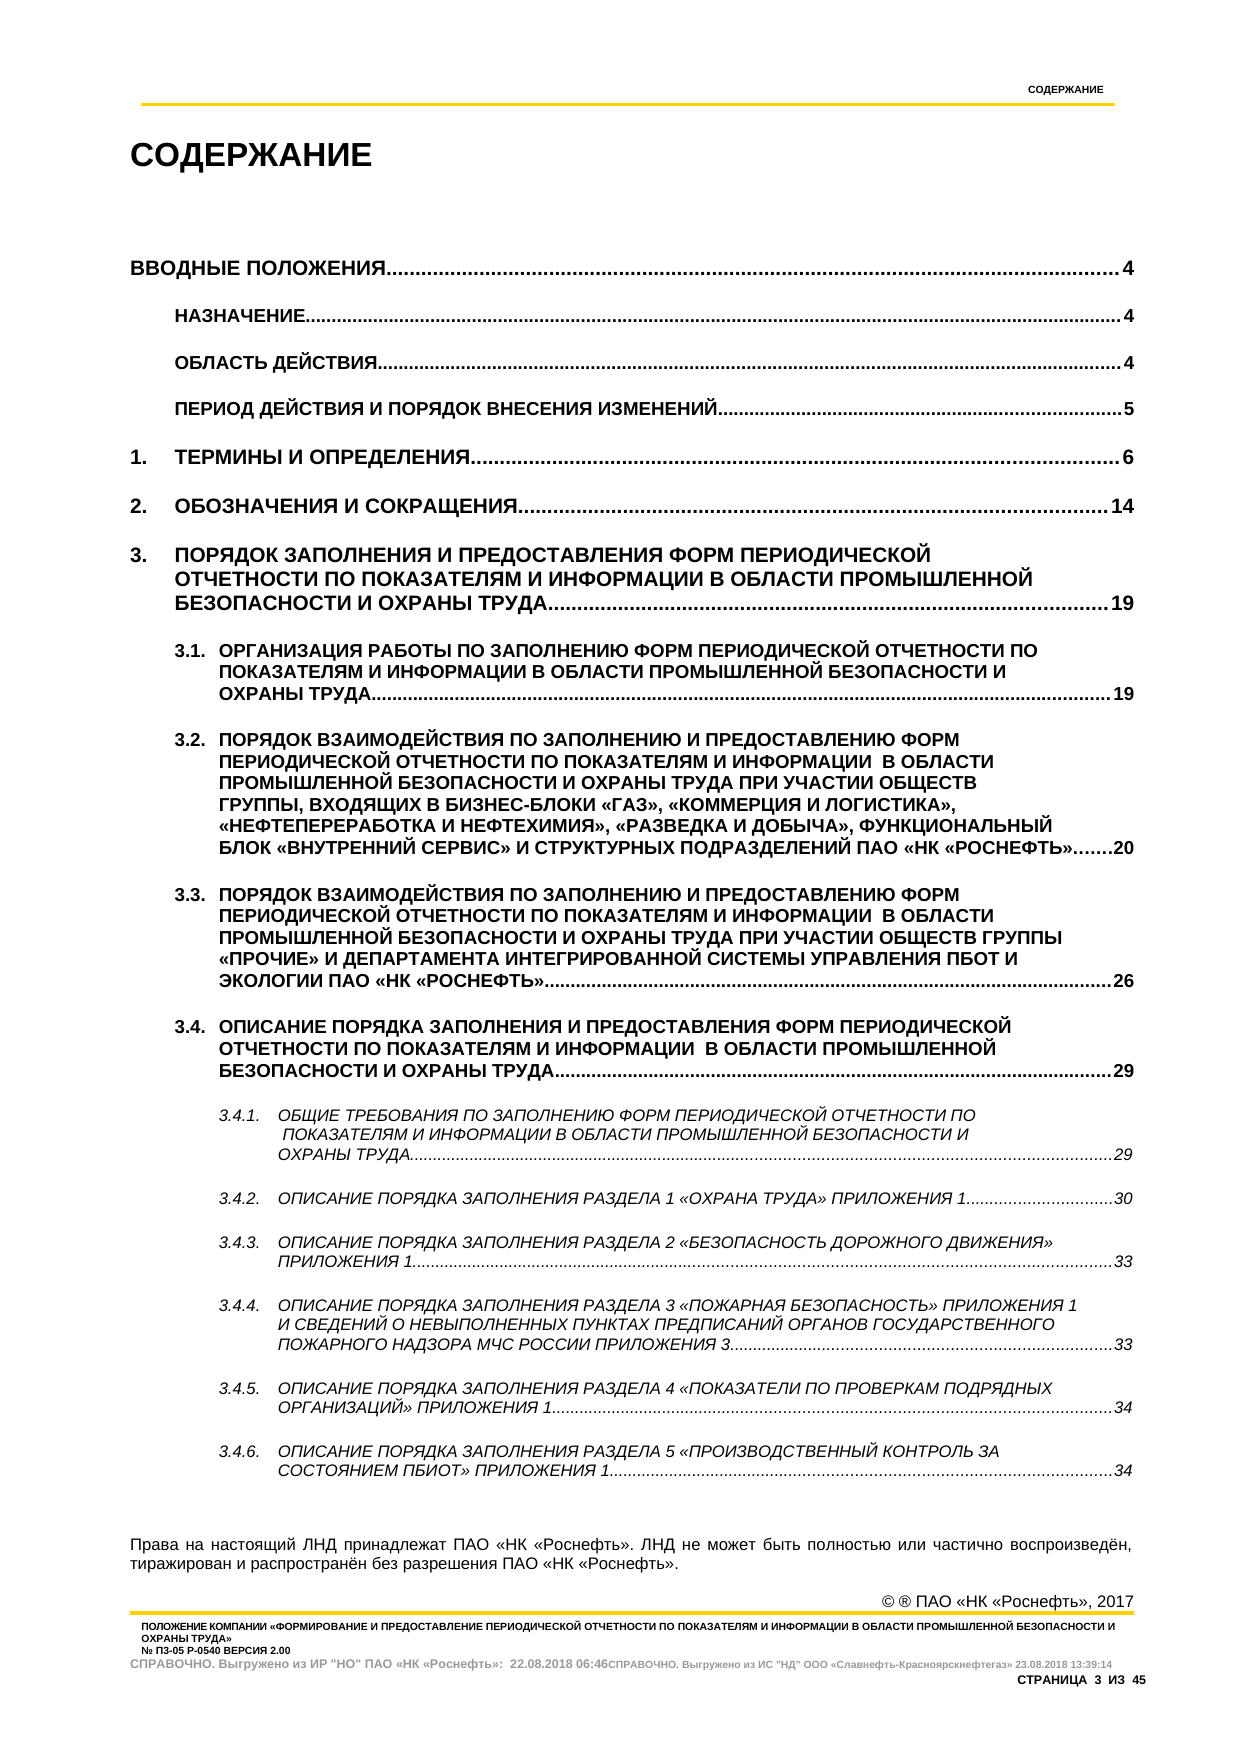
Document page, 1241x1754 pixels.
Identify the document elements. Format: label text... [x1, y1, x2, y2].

text ОБЛАСТЬ ДЕЙСТВИЯ 4 [174, 351, 1134, 373]
text 3.4.5. ОПИСАНИЕ ПОРЯДКА ЗАПОЛНЕНИЯ РАЗДЕЛА 4 «ПОКАЗАТЕЛИ ПО ПРОВЕРКАМ ПОДРЯДНЫХ ОРГАНИЗАЦИЙ» ПРИЛОЖЕНИЯ 1 34 [218, 1378, 1134, 1417]
text 3.1. ОРГАНИЗАЦИЯ РАБОТЫ ПО ЗАПОЛНЕНИЮ ФОРМ ПЕРИОДИЧЕСКОЙ ОТЧЕТНОСТИ ПО ПОКАЗАТЕЛЯМ И ИНФОРМАЦИИ В ОБЛАСТИ ПРОМЫШЛЕННОЙ БЕЗОПАСНОСТИ И ОХРАНЫ ТРУДА 19 [174, 639, 1134, 704]
text 3. ПОРЯДОК ЗАПОЛНЕНИЯ И ПРЕДОСТАВЛЕНИЯ ФОРМ ПЕРИОДИЧЕСКОЙ ОТЧЕТНОСТИ ПО ПОКАЗАТЕЛЯМ И ИНФОРМАЦИИ В ОБЛАСТИ ПРОМЫШЛЕННОЙ БЕЗОПАСНОСТИ И ОХРАНЫ ТРУДА 19 [130, 542, 1134, 614]
text НАЗНАЧЕНИЕ 4 [174, 305, 1134, 326]
text 3.4.6. ОПИСАНИЕ ПОРЯДКА ЗАПОЛНЕНИЯ РАЗДЕЛА 5 «ПРОИЗВОДСТВЕННЫЙ КОНТРОЛЬ ЗА СОСТОЯНИЕМ ПБИОТ» ПРИЛОЖЕНИЯ 1 34 [218, 1442, 1134, 1480]
text 3.4.3. ОПИСАНИЕ ПОРЯДКА ЗАПОЛНЕНИЯ РАЗДЕЛА 2 «БЕЗОПАСНОСТЬ ДОРОЖНОГО ДВИЖЕНИЯ» ПРИЛОЖЕНИЯ 1 33 [218, 1233, 1134, 1271]
text 3.4.1. ОБЩИЕ ТРЕБОВАНИЯ ПО ЗАПОЛНЕНИЮ ФОРМ ПЕРИОДИЧЕСКОЙ ОТЧЕТНОСТИ ПО ПОКАЗАТЕЛЯМ И ИНФОРМАЦИИ В ОБЛАСТИ ПРОМЫШЛЕННОЙ БЕЗОПАСНОСТИ И ОХРАНЫ ТРУДА 29 [218, 1106, 1134, 1163]
text 3.3. ПОРЯДОК ВЗАИМОДЕЙСТВИЯ ПО ЗАПОЛНЕНИЮ И ПРЕДОСТАВЛЕНИЮ ФОРМ ПЕРИОДИЧЕСКОЙ ОТЧЕТНОСТИ ПО ПОКАЗАТЕЛЯМ И ИНФОРМАЦИИ В ОБЛАСТИ ПРОМЫШЛЕННОЙ БЕЗОПАСНОСТИ И ОХРАНЫ ТРУДА ПРИ УЧАСТИИ ОБЩЕСТВ ГРУППЫ «ПРОЧИЕ» И ДЕПАРТАМЕНТА ИНТЕГРИРОВАННОЙ СИСТЕМЫ УПРАВЛЕНИЯ ПБОТ И ЭКОЛОГИИ ПАО «НК «РОСНЕФТЬ» 26 [174, 883, 1134, 991]
text 3.4. ОПИСАНИЕ ПОРЯДКА ЗАПОЛНЕНИЯ И ПРЕДОСТАВЛЕНИЯ ФОРМ ПЕРИОДИЧЕСКОЙ ОТЧЕТНОСТИ ПО ПОКАЗАТЕЛЯМ И ИНФОРМАЦИИ В ОБЛАСТИ ПРОМЫШЛЕННОЙ БЕЗОПАСНОСТИ И ОХРАНЫ ТРУДА 29 [174, 1016, 1134, 1081]
text 2. ОБОЗНАЧЕНИЯ И СОКРАЩЕНИЯ 14 [130, 493, 1134, 517]
text 3.4.4. ОПИСАНИЕ ПОРЯДКА ЗАПОЛНЕНИЯ РАЗДЕЛА 3 «ПОЖАРНАЯ БЕЗОПАСНОСТЬ» ПРИЛОЖЕНИЯ 1 И СВЕДЕНИЙ О НЕВЫПОЛНЕННЫХ ПУНКТАХ ПРЕДПИСАНИЙ ОРГАНОВ ГОСУДАРСТВЕННОГО ПОЖАРНОГО НАДЗОРА МЧС РОССИИ ПРИЛОЖЕНИЯ 3 33 [218, 1296, 1134, 1353]
text 3.2. ПОРЯДОК ВЗАИМОДЕЙСТВИЯ ПО ЗАПОЛНЕНИЮ И ПРЕДОСТАВЛЕНИЮ ФОРМ ПЕРИОДИЧЕСКОЙ ОТЧЕТНОСТИ ПО ПОКАЗАТЕЛЯМ И ИНФОРМАЦИИ В ОБЛАСТИ ПРОМЫШЛЕННОЙ БЕЗОПАСНОСТИ И ОХРАНЫ ТРУДА ПРИ УЧАСТИИ ОБЩЕСТВ ГРУППЫ, ВХОДЯЩИХ В БИЗНЕС-БЛОКИ «ГАЗ», «КОММЕРЦИЯ И ЛОГИСТИКА», «НЕФТЕПЕРЕРАБОТКА И НЕФТЕХИМИЯ», «РАЗВЕДКА И ДОБЫЧА», ФУНКЦИОНАЛЬНЫЙ БЛОК «ВНУТРЕННИЙ СЕРВИС» И СТРУКТУРНЫХ ПОДРАЗДЕЛЕНИЙ ПАО «НК «РОСНЕФТЬ» 20 [174, 729, 1134, 858]
text 3.4.2. ОПИСАНИЕ ПОРЯДКА ЗАПОЛНЕНИЯ РАЗДЕЛА 1 «ОХРАНА ТРУДА» ПРИЛОЖЕНИЯ 1 30 [218, 1188, 1134, 1208]
text СОДЕРЖАНИЕ [130, 135, 1134, 173]
text 1. ТЕРМИНЫ И ОПРЕДЕЛЕНИЯ 6 [130, 444, 1134, 468]
text ВВОДНЫЕ ПОЛОЖЕНИЯ 4 [130, 256, 1134, 280]
text ПЕРИОД ДЕЙСТВИЯ И ПОРЯДОК ВНЕСЕНИЯ ИЗМЕНЕНИЙ 5 [174, 398, 1134, 419]
